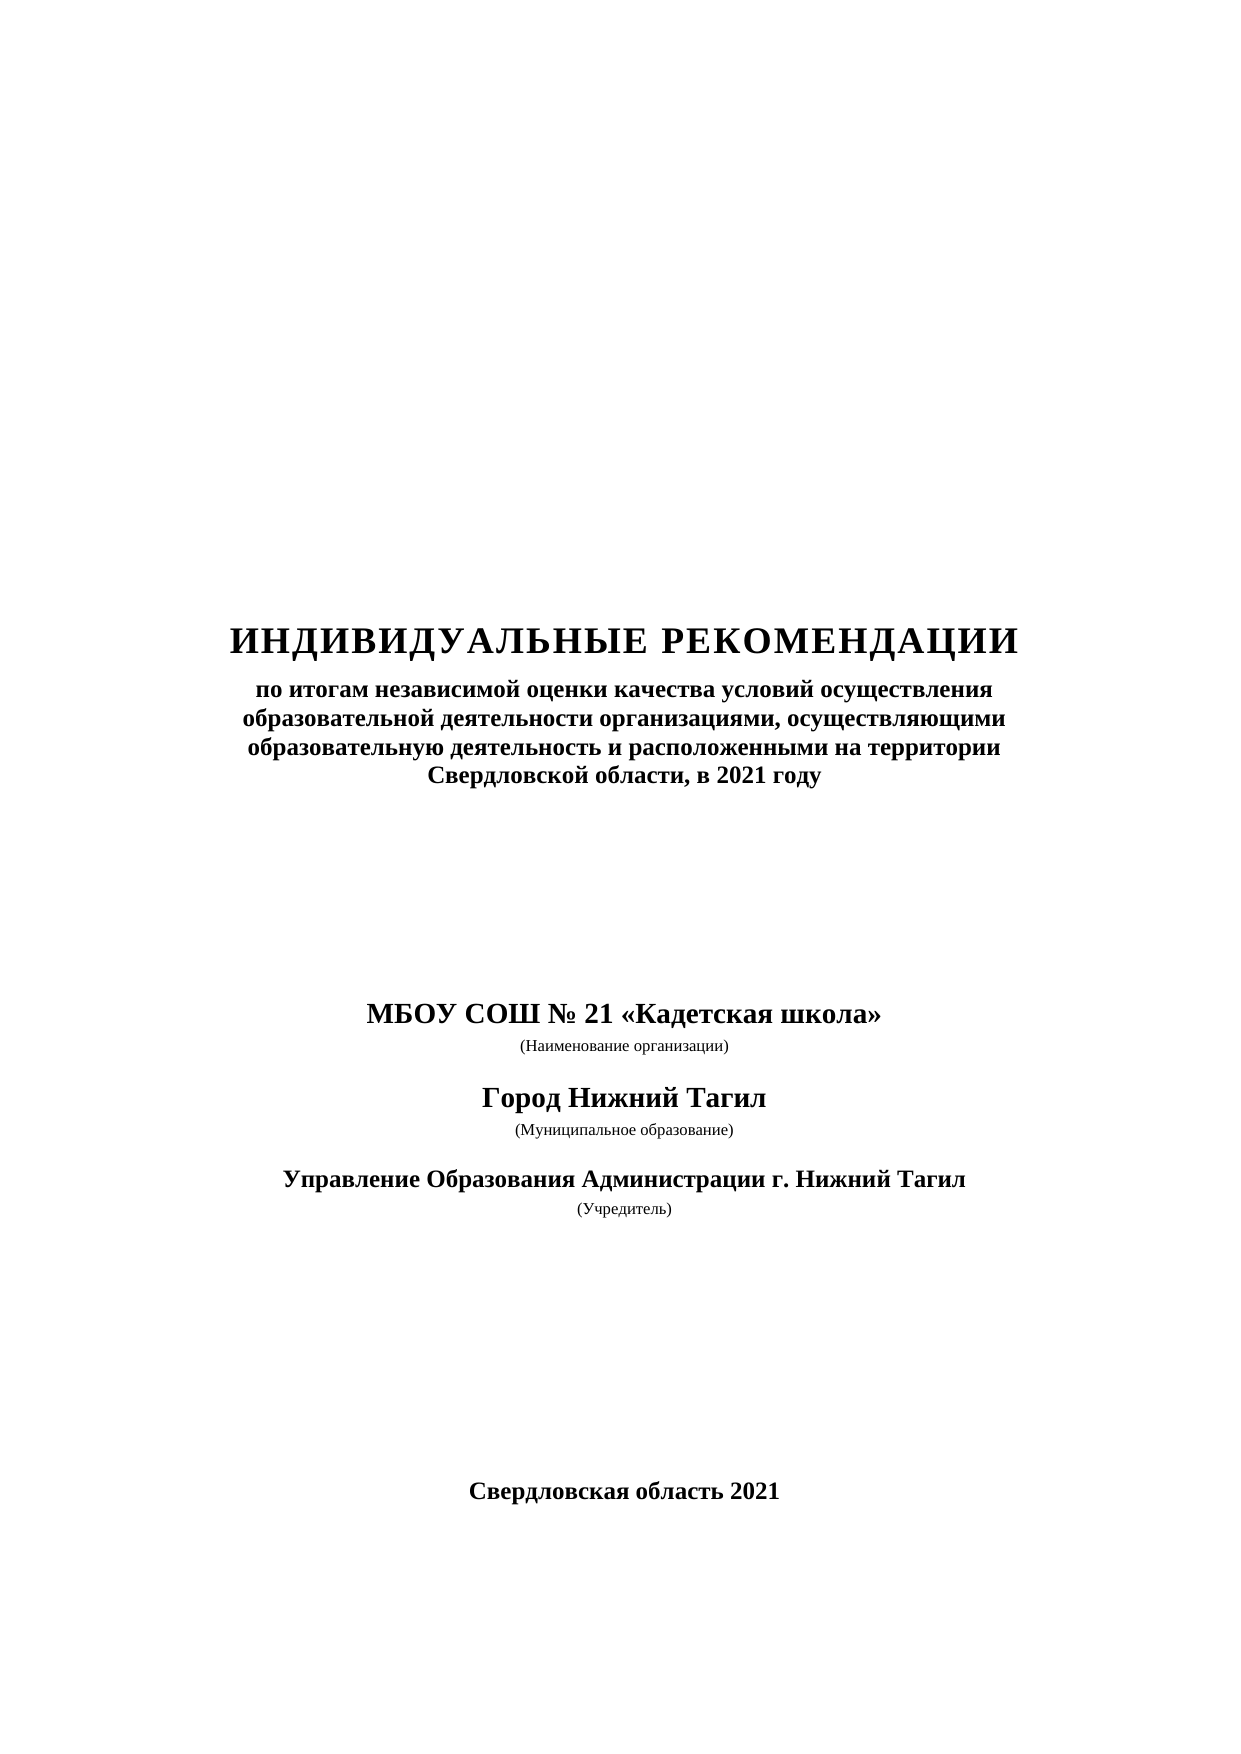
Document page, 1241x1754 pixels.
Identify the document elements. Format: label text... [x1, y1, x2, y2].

text Город Нижний Тагил [177, 1080, 1071, 1114]
text Свердловская область 2021 [177, 1476, 1071, 1505]
text МБОУ СОШ № 21 «Кадетская школа» [177, 996, 1071, 1030]
text (Учредитель) [177, 1199, 1071, 1218]
text (Наименование организации) [177, 1036, 1071, 1055]
text ИНДИВИДУАЛЬНЫЕ РЕКОМЕНДАЦИИ [177, 619, 1071, 662]
text по итогам независимой оценки качества условий осуществления образовательной деятельности организациями, осуществляющими образовательную деятельность и расположенными на территории Свердловской области, в 2021 году [177, 674, 1071, 789]
text Управление Образования Администрации г. Нижний Тагил [177, 1164, 1071, 1193]
text (Муниципальное образование) [177, 1120, 1071, 1139]
